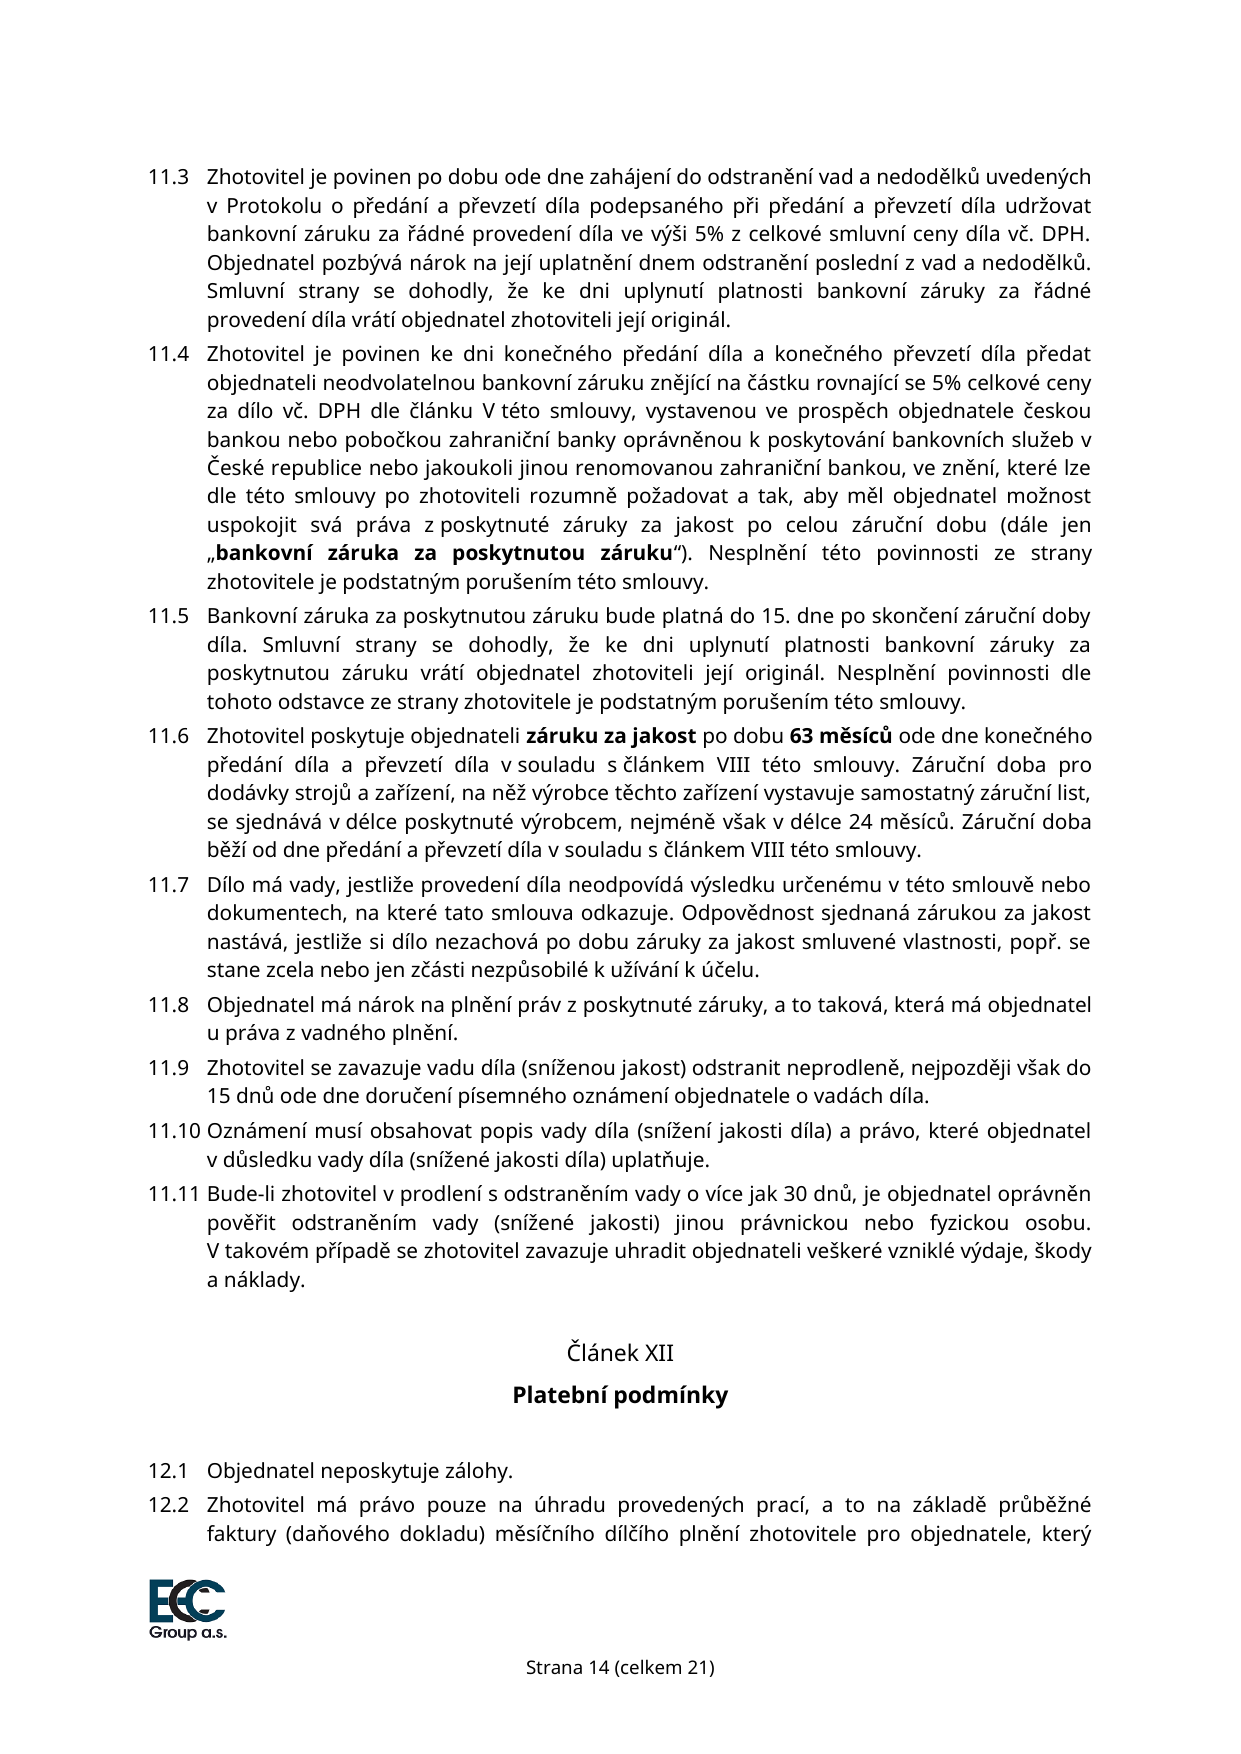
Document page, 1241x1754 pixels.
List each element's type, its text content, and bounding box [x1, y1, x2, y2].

list Zhotovitel poskytuje objednateli záruku za jakost po dobu 63 měsíců ode dne konečného předání díla a převzetí díla v souladu s článkem VIII této smlouvy. Záruční doba pro dodávky strojů a zařízení, na něž výrobce těchto zařízení vystavuje samostatný záruční list, se sjednává v délce poskytnuté výrobcem, nejméně však v délce 24 měsíců. Záruční doba běží od dne předání a převzetí díla v souladu s článkem VIII této smlouvy. [148, 722, 1093, 864]
list Objednatel má nárok na plnění práv z poskytnuté záruky, a to taková, která má objednatel u práva z vadného plnění. [148, 990, 1093, 1047]
list Bankovní záruka za poskytnutou záruku bude platná do 15. dne po skončení záruční doby díla. Smluvní strany se dohodly, že ke dni uplynutí platnosti bankovní záruky za poskytnutou záruku vrátí objednatel zhotoviteli její originál. Nesplnění povinnosti dle tohoto odstavce ze strany zhotovitele je podstatným porušením této smlouvy. [148, 602, 1093, 715]
list Zhotovitel se zavazuje vadu díla (sníženou jakost) odstranit neprodleně, nejpozději však do 15 dnů ode dne doručení písemného oznámení objednatele o vadách díla. [148, 1053, 1093, 1110]
picture [147, 1577, 229, 1642]
list Bude-li zhotovitel v prodlení s odstraněním vady o více jak 30 dnů, je objednatel oprávněn pověřit odstraněním vady (snížené jakosti) jinou právnickou nebo fyzickou osobu. V takovém případě se zhotovitel zavazuje uhradit objednateli veškeré vzniklé výdaje, škody a náklady. [148, 1179, 1093, 1293]
list Zhotovitel je povinen ke dni konečného předání díla a konečného převzetí díla předat objednateli neodvolatelnou bankovní záruku znějící na částku rovnající se 5% celkové ceny za dílo vč. DPH dle článku V této smlouvy, vystavenou ve prospěch objednatele českou bankou nebo pobočkou zahraniční banky oprávněnou k poskytování bankovních služeb v České republice nebo jakoukoli jinou renomovanou zahraniční bankou, ve znění, které lze dle této smlouvy po zhotoviteli rozumně požadovat a tak, aby měl objednatel možnost uspokojit svá práva z poskytnuté záruky za jakost po celou záruční dobu (dále jen „bankovní záruka za poskytnutou záruku“). Nesplnění této povinnosti ze strany zhotovitele je podstatným porušením této smlouvy. [148, 339, 1093, 595]
text Článek XII [148, 1337, 1093, 1368]
list Zhotovitel je povinen po dobu ode dne zahájení do odstranění vad a nedodělků uvedených v Protokolu o předání a převzetí díla podepsaného při předání a převzetí díla udržovat bankovní záruku za řádné provedení díla ve výši 5% z celkové smluvní ceny díla vč. DPH. Objednatel pozbývá nárok na její uplatnění dnem odstranění poslední z vad a nedodělků. Smluvní strany se dohodly, že ke dni uplynutí platnosti bankovní záruky za řádné provedení díla vrátí objednatel zhotoviteli její originál. [148, 162, 1093, 333]
text Platební podmínky [148, 1379, 1093, 1410]
list Oznámení musí obsahovat popis vady díla (snížení jakosti díla) a právo, které objednatel v důsledku vady díla (snížené jakosti díla) uplatňuje. [148, 1116, 1093, 1173]
list Objednatel neposkytuje zálohy. [148, 1456, 1093, 1484]
list Dílo má vady, jestliže provedení díla neodpovídá výsledku určenému v této smlouvě nebo dokumentech, na které tato smlouva odkazuje. Odpovědnost sjednaná zárukou za jakost nastává, jestliže si dílo nezachová po dobu záruky za jakost smluvené vlastnosti, popř. se stane zcela nebo jen zčásti nezpůsobilé k užívání k účelu. [148, 870, 1093, 984]
